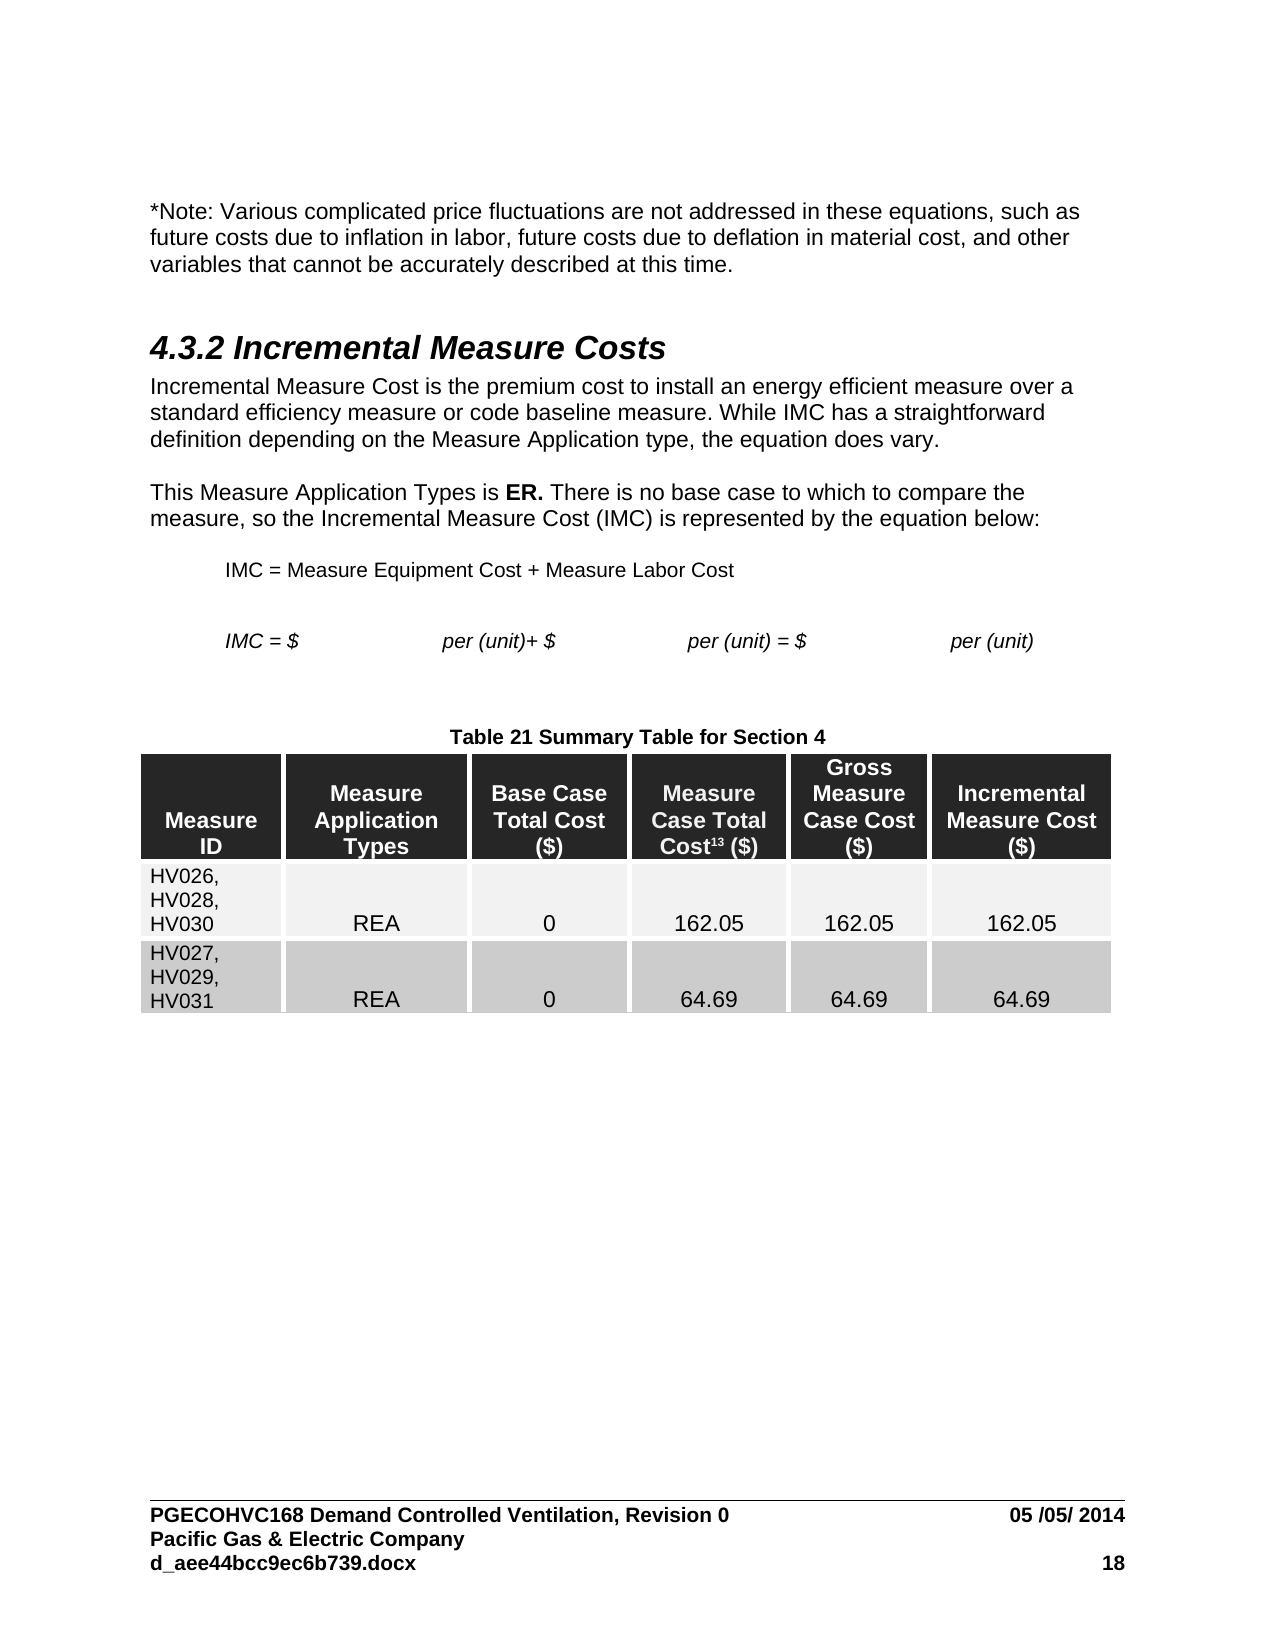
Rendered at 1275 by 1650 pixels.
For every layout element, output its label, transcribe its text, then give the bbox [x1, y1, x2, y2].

table_cell REA [286, 941, 467, 1012]
subtitle 4.3.2 Incremental Measure Costs [150, 328, 1125, 367]
text IMC = Measure Equipment Cost + Measure Labor Cost [150, 557, 1125, 581]
table_cell 162.05 [632, 864, 786, 936]
table_cell 64.69 [791, 941, 927, 1012]
table_header Measure ID [141, 754, 281, 859]
table_header Measure Application Types [286, 754, 467, 859]
table_cell HV026, HV028, HV030 [141, 864, 281, 936]
text This Measure Application Types is ER. There is no base case to which to compare the measure, so the Incremental Measure Cost (IMC) is represented by the equation below: [150, 478, 1125, 531]
table_cell 64.69 [632, 941, 786, 1012]
text IMC = $ per (unit)+ $ per (unit) = $ per (unit) [150, 629, 1125, 653]
table_cell 162.05 [932, 864, 1111, 936]
table_header Gross Measure Case Cost ($) [791, 754, 927, 859]
table_cell 0 [472, 864, 627, 936]
table_cell 64.69 [932, 941, 1111, 1012]
table_header Incremental Measure Cost ($) [932, 754, 1111, 859]
text Table 21 Summary Table for Section 4 [150, 725, 1125, 749]
table_header Measure Case Total Cost ($) [632, 754, 786, 859]
table_cell 162.05 [791, 864, 927, 936]
table_header Base Case Total Cost ($) [472, 754, 627, 859]
table_cell REA [286, 864, 467, 936]
table_cell 0 [472, 941, 627, 1012]
text Incremental Measure Cost is the premium cost to install an energy efficient measure over a standard efficiency measure or code baseline measure. While IMC has a straightforward definition depending on the Measure Application type, the equation does vary. [150, 373, 1125, 452]
text *Note: Various complicated price fluctuations are not addressed in these equations, such as future costs due to inflation in labor, future costs due to deflation in material cost, and other variables that cannot be accurately described at this time. [150, 198, 1125, 277]
table_cell HV027, HV029, HV031 [141, 941, 281, 1012]
